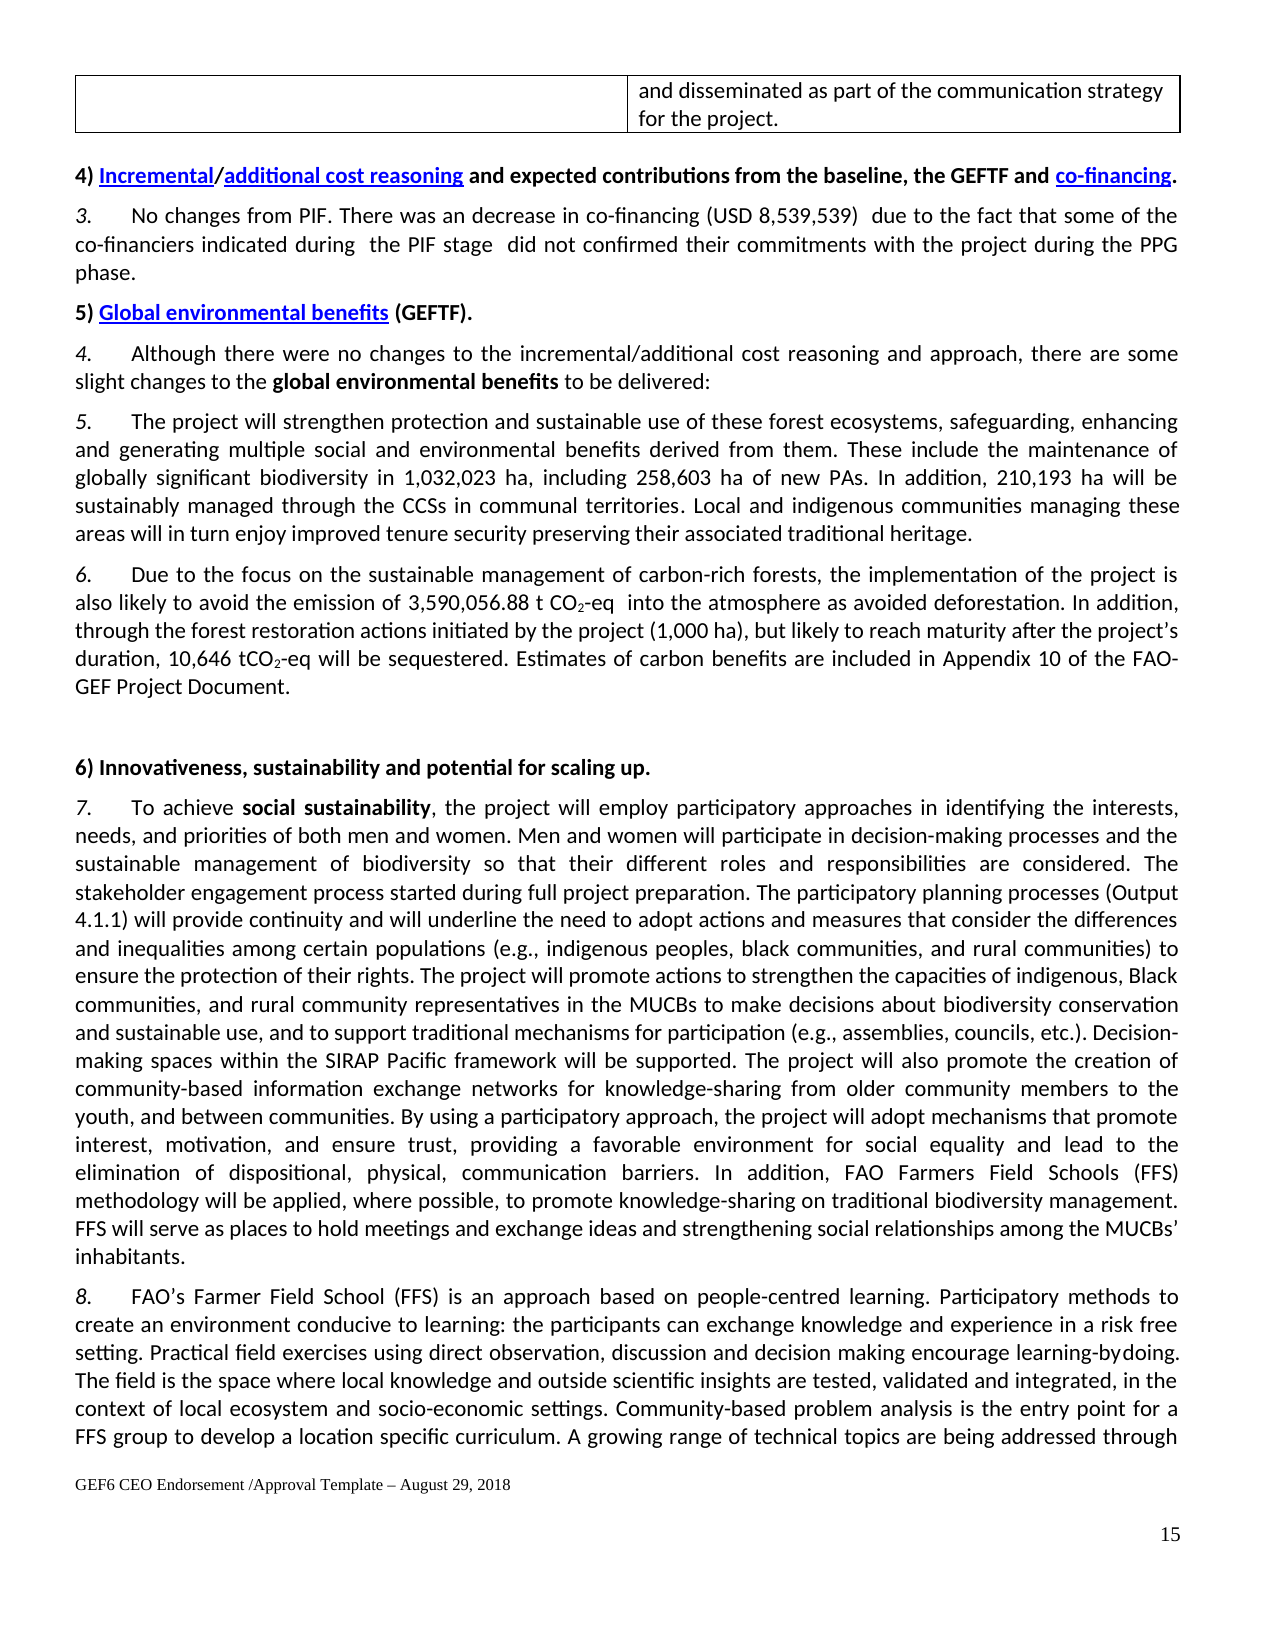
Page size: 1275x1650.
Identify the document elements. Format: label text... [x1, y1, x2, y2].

list No changes from PIF. There was an decrease in co-financing (USD 8,539,539) due to the fact that some of the co-financiers indicated during the PIF stage did not confirmed their commitments with the project during the PPG phase. [75, 202, 1181, 286]
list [75, 1282, 1181, 1451]
text 5) Global environmental benefits (GEFTF). [75, 298, 1181, 326]
text 4) Incremental/additional cost reasoning and expected contributions from the baseline, the GEFTF and co-financing. [75, 161, 1181, 189]
list The project will strengthen protection and sustainable use of these forest ecosystems, safeguarding, enhancing and generating multiple social and environmental benefits derived from them. These include the maintenance of globally significant biodiversity in 1,032,023 ha, including 258,603 ha of new PAs. In addition, 210,193 ha will be sustainably managed through the CCSs in communal territories. Local and indigenous communities managing these areas will in turn enjoy improved tenure security preserving their associated traditional heritage. [75, 407, 1181, 547]
list To achieve social sustainability, the project will employ participatory approaches in identifying the interests, needs, and priorities of both men and women. Men and women will participate in decision-making processes and the sustainable management of biodiversity so that their different roles and responsibilities are considered. The stakeholder engagement process started during full project preparation. The participatory planning processes (Output 4.1.1) will provide continuity and will underline the need to adopt actions and measures that consider the differences and inequalities among certain populations (e.g., indigenous peoples, black communities, and rural communities) to ensure the protection of their rights. The project will promote actions to strengthen the capacities of indigenous, Black communities, and rural community representatives in the MUCBs to make decisions about biodiversity conservation and sustainable use, and to support traditional mechanisms for participation (e.g., assemblies, councils, etc.). Decision-making spaces within the SIRAP Pacific framework will be supported. The project will also promote the creation of community-based information exchange networks for knowledge-sharing from older community members to the youth, and between communities. By using a participatory approach, the project will adopt mechanisms that promote interest, motivation, and ensure trust, providing a favorable environment for social equality and lead to the elimination of dispositional, physical, communication barriers. In addition, FAO Farmers Field Schools (FFS) methodology will be applied, where possible, to promote knowledge-sharing on traditional biodiversity management. FFS will serve as places to hold meetings and exchange ideas and strengthening social relationships among the MUCBs’ inhabitants. [75, 793, 1181, 1270]
text 6) Innovativeness, sustainability and potential for scaling up. [75, 753, 1181, 781]
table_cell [76, 76, 627, 132]
list Although there were no changes to the incremental/additional cost reasoning and approach, there are some slight changes to the global environmental benefits to be delivered: [75, 339, 1181, 395]
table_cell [628, 76, 1179, 132]
list Due to the focus on the sustainable management of carbon-rich forests, the implementation of the project is also likely to avoid the emission of 3,590,056.88 t CO2-eq into the atmosphere as avoided deforestation. In addition, through the forest restoration actions initiated by the project (1,000 ha), but likely to reach maturity after the project’s duration, 10,646 tCO2-eq will be sequestered. Estimates of carbon benefits are included in Appendix 10 of the FAO-GEF Project Document. [75, 560, 1181, 700]
